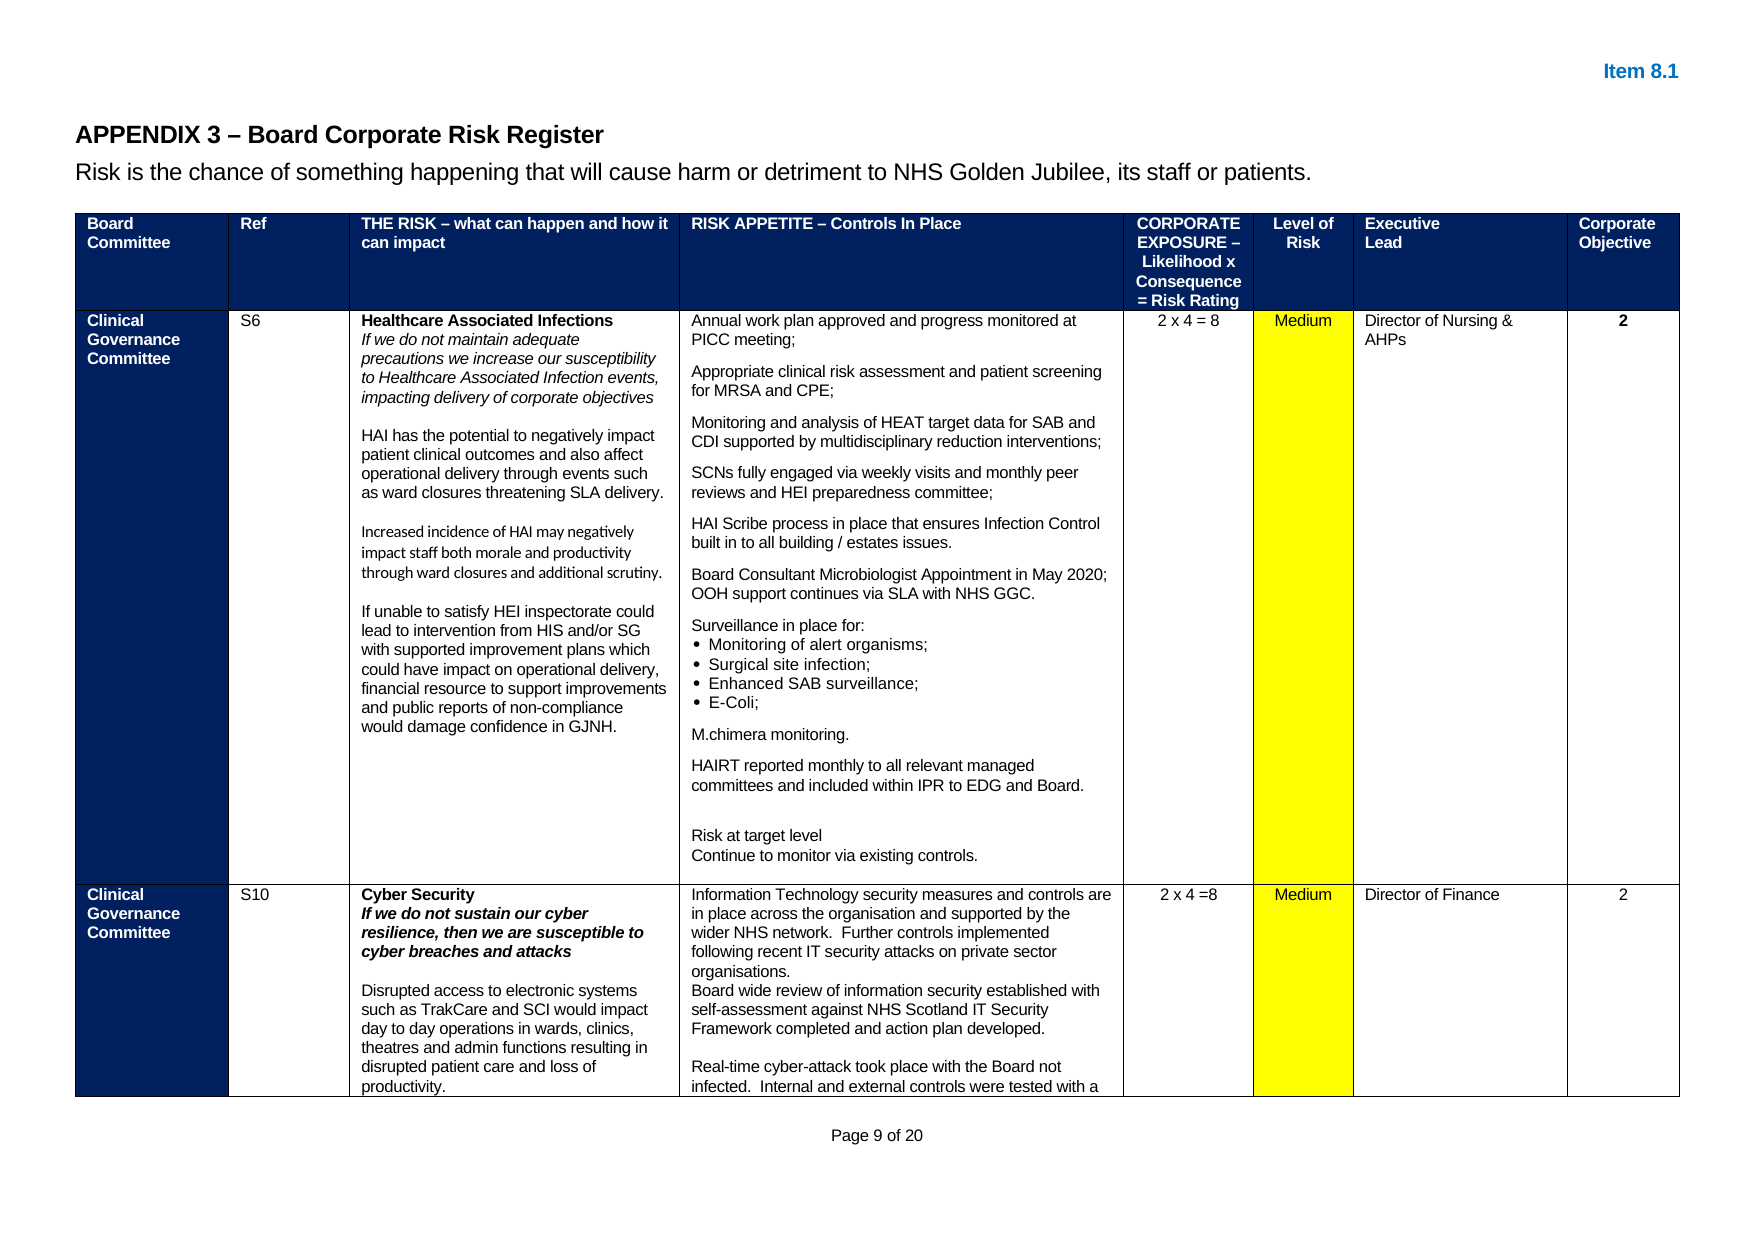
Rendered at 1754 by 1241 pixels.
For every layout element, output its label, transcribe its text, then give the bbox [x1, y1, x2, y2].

table_cell S6 [229, 311, 349, 884]
table_header Executive Lead [1354, 214, 1567, 310]
table_cell Director of Nursing & AHPs [1354, 311, 1567, 884]
text APPENDIX 3 – Board Corporate Risk Register [75, 121, 1679, 149]
table_header Board Committee [76, 214, 228, 310]
table_header CORPORATE EXPOSURE – Likelihood x Consequence = Risk Rating [1124, 214, 1253, 310]
table_cell Clinical Governance Committee [76, 885, 228, 1096]
table_cell 2 x 4 = 8 [1124, 311, 1253, 884]
table_header RISK APPETITE – Controls In Place [680, 214, 1123, 310]
table_header Corporate Objective [1568, 214, 1679, 310]
table_cell 2 x 4 =8 [1124, 885, 1253, 1096]
table_cell Director of Finance [1354, 885, 1567, 1096]
table_cell 2 [1568, 311, 1679, 884]
table_header Level of Risk [1254, 214, 1353, 310]
table_cell Medium [1254, 885, 1353, 1096]
table_cell 2 [1568, 885, 1679, 1096]
table_cell Annual work plan approved and progress monitored at PICC meeting; Appropriate clinical risk assessment and patient screening for MRSA and CPE; Monitoring and analysis of HEAT target data for SAB and CDI supported by multidisciplinary reduction interventions; SCNs fully engaged via weekly visits and monthly peer reviews and HEI preparedness committee; HAI Scribe process in place that ensures Infection Control built in to all building / estates issues. Board Consultant Microbiologist Appointment in May 2020; OOH support continues via SLA with NHS GGC. Surveillance in place for: Monitoring of alert organisms; Surgical site infection; Enhanced SAB surveillance; E-Coli; M.chimera monitoring. HAIRT reported monthly to all relevant managed committees and included within IPR to EDG and Board. Risk at target level Continue to monitor via existing controls. [680, 311, 1123, 884]
table_cell Clinical Governance Committee [76, 311, 228, 884]
table_cell Healthcare Associated Infections If we do not maintain adequate precautions we increase our susceptibility to Healthcare Associated Infection events, impacting delivery of corporate objectives HAI has the potential to negatively impact patient clinical outcomes and also affect operational delivery through events such as ward closures threatening SLA delivery. Increased incidence of HAI may negatively impact staff both morale and productivity through ward closures and additional scrutiny. If unable to satisfy HEI inspectorate could lead to intervention from HIS and/or SG with supported improvement plans which could have impact on operational delivery, financial resource to support improvements and public reports of non-compliance would damage confidence in GJNH. [350, 311, 679, 884]
table_header Ref [229, 214, 349, 310]
table_cell Medium [1254, 311, 1353, 884]
table_header THE RISK – what can happen and how it can impact [350, 214, 679, 310]
table_cell S10 [229, 885, 349, 1096]
text Risk is the chance of something happening that will cause harm or detriment to NHS Golden Jubilee, its staff or patients. [75, 158, 1679, 185]
